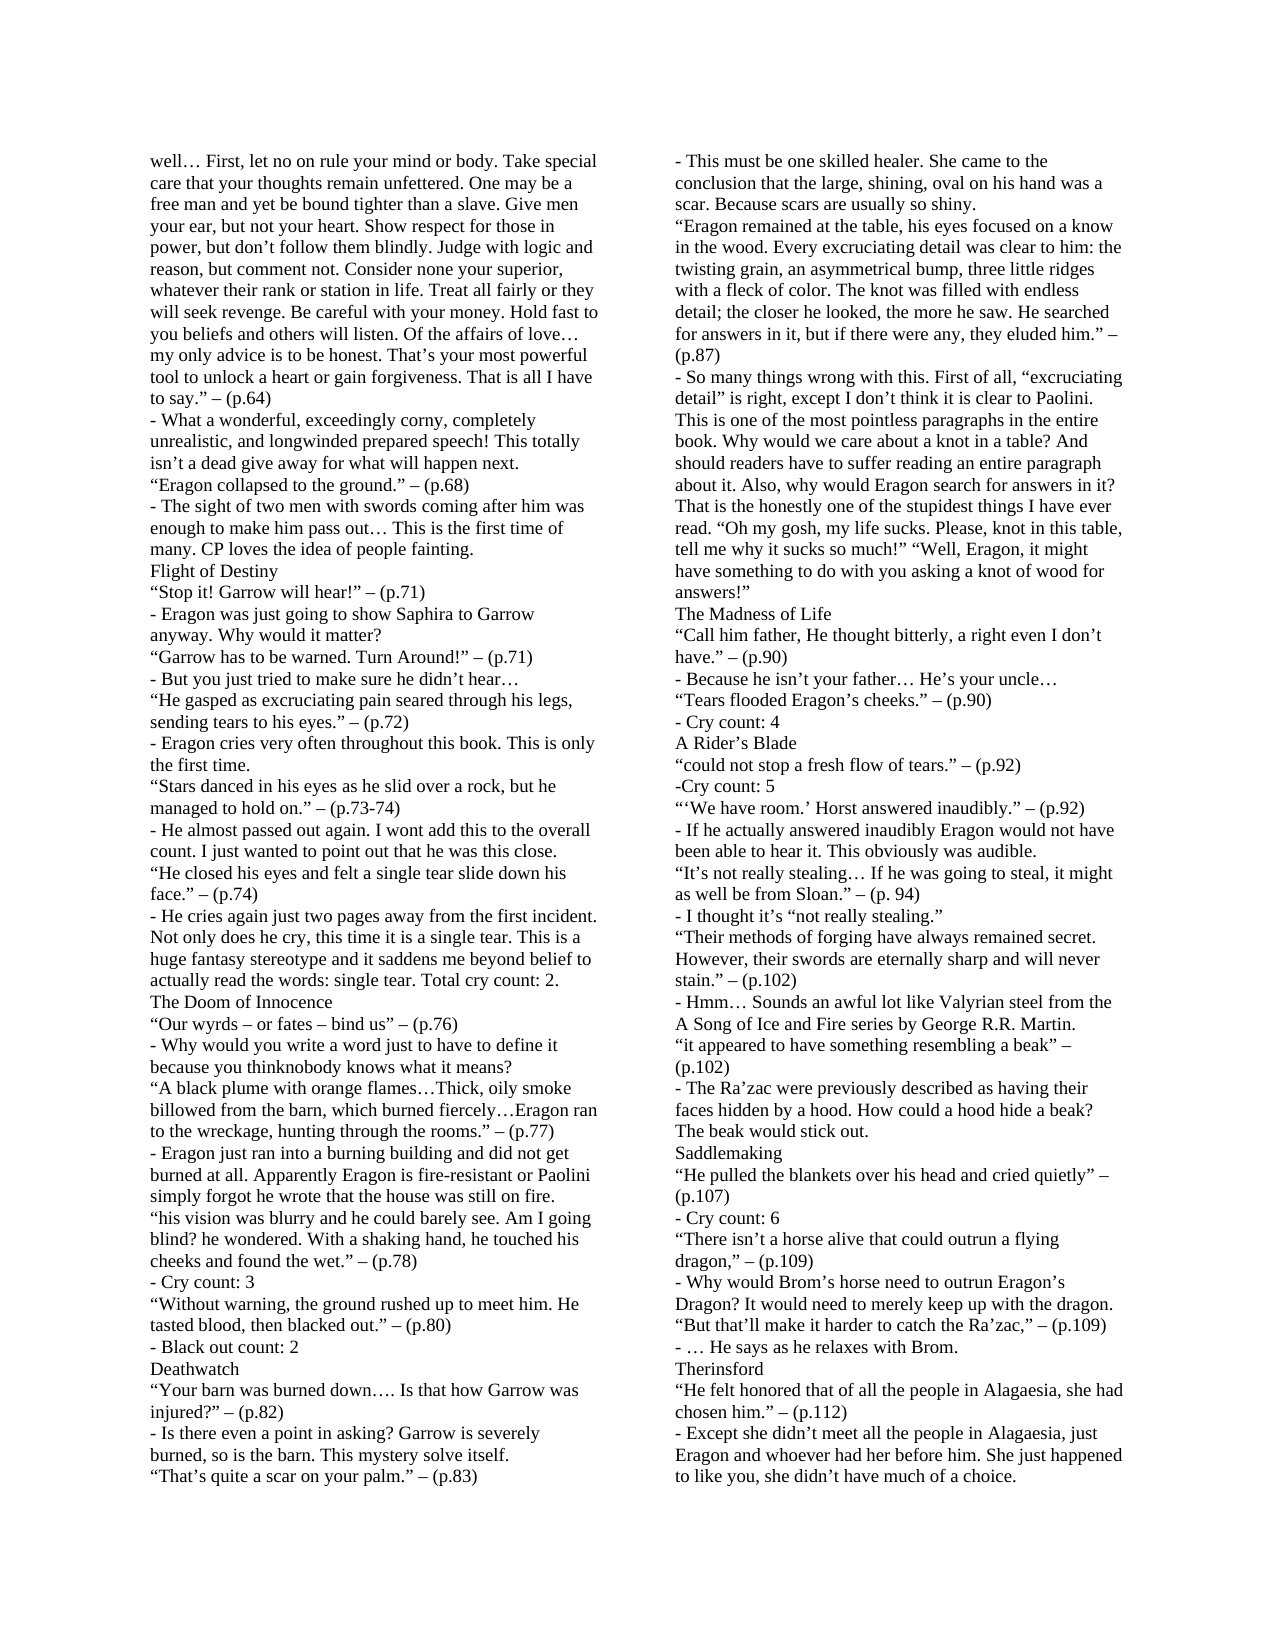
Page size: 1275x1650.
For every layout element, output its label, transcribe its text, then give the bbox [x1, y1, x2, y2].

text “He closed his eyes and felt a single tear slide down his face.” – (p.74) [150, 862, 600, 905]
text “Call him father, He thought bitterly, a right even I don’t have.” – (p.90) [675, 624, 1125, 667]
text “could not stop a fresh flow of tears.” – (p.92) [675, 754, 1125, 775]
text - This must be one skilled healer. She came to the conclusion that the large, shining, oval on his hand was a scar. Because scars are usually so shiny. [675, 150, 1125, 215]
text “Tears flooded Eragon’s cheeks.” – (p.90) [675, 689, 1125, 711]
text “That’s quite a scar on your palm.” – (p.83) [150, 1465, 600, 1487]
text “Stars danced in his eyes as he slid over a rock, but he managed to hold on.” – (p.73-74) [150, 775, 600, 818]
text “‘We have room.’ Horst answered inaudibly.” – (p.92) [675, 797, 1125, 818]
text - He almost passed out again. I wont add this to the overall count. I just wanted to point out that he was this close. [150, 818, 600, 862]
text “He pulled the blankets over his head and cried quietly” – (p.107) [675, 1163, 1125, 1207]
text “But that’ll make it harder to catch the Ra’zac,” – (p.109) [675, 1314, 1125, 1336]
text Deathwatch [150, 1357, 600, 1379]
text - If he actually answered inaudibly Eragon would not have been able to hear it. This obviously was audible. [675, 818, 1125, 862]
text - … He says as he relaxes with Brom. [675, 1336, 1125, 1357]
text The Madness of Life [675, 603, 1125, 624]
text “He felt honored that of all the people in Alagaesia, she had chosen him.” – (p.112) [675, 1379, 1125, 1422]
text - But you just tried to make sure he didn’t hear… [150, 667, 600, 689]
text - Cry count: 6 [675, 1207, 1125, 1228]
text “He gasped as excruciating pain seared through his legs, sending tears to his eyes.” – (p.72) [150, 689, 600, 732]
text - Except she didn’t meet all the people in Alagaesia, just Eragon and whoever had her before him. She just happened to like you, she didn’t have much of a choice. [675, 1422, 1125, 1487]
text - Eragon just ran into a burning building and did not get burned at all. Apparently Eragon is fire-resistant or Paolini simply forgot he wrote that the house was still on fire. [150, 1142, 600, 1207]
text - Hmm… Sounds an awful lot like Valyrian steel from the A Song of Ice and Fire series by George R.R. Martin. [675, 991, 1125, 1034]
text - The Ra’zac were previously described as having their faces hidden by a hood. How could a hood hide a beak? The beak would stick out. [675, 1077, 1125, 1142]
text “Their methods of forging have always remained secret. However, their swords are eternally sharp and will never stain.” – (p.102) [675, 926, 1125, 991]
text - Cry count: 3 [150, 1271, 600, 1293]
text - Because he isn’t your father… He’s your uncle… [675, 667, 1125, 689]
text - Is there even a point in asking? Garrow is severely burned, so is the barn. This mystery solve itself. [150, 1422, 600, 1465]
text - Why would Brom’s horse need to outrun Eragon’s Dragon? It would need to merely keep up with the dragon. [675, 1271, 1125, 1314]
text “Our wyrds – or fates – bind us” – (p.76) [150, 1012, 600, 1034]
text - Black out count: 2 [150, 1336, 600, 1357]
text - What a wonderful, exceedingly corny, completely unrealistic, and longwinded prepared speech! This totally isn’t a dead give away for what will happen next. [150, 409, 600, 473]
text “Your barn was burned down…. Is that how Garrow was injured?” – (p.82) [150, 1379, 600, 1422]
text - Cry count: 4 [675, 711, 1125, 732]
text Flight of Destiny [150, 560, 600, 581]
text - Eragon was just going to show Saphira to Garrow anyway. Why would it matter? [150, 603, 600, 646]
text The Doom of Innocence [150, 991, 600, 1012]
text Therinsford [675, 1357, 1125, 1379]
text “There isn’t a horse alive that could outrun a flying dragon,” – (p.109) [675, 1228, 1125, 1271]
text A Rider’s Blade [675, 732, 1125, 754]
text “Garrow has to be warned. Turn Around!” – (p.71) [150, 646, 600, 667]
text “It’s not really stealing… If he was going to steal, it might as well be from Sloan.” – (p. 94) [675, 862, 1125, 905]
text - So many things wrong with this. First of all, “excruciating detail” is right, except I don’t think it is clear to Paolini. This is one of the most pointless paragraphs in the entire book. Why would we care about a knot in a table? And should readers have to suffer reading an entire paragraph about it. Also, why would Eragon search for answers in it? That is the honestly one of the stupidest things I have ever read. “Oh my gosh, my life sucks. Please, knot in this table, tell me why it sucks so much!” “Well, Eragon, it might have something to do with you asking a knot of wood for answers!” [675, 366, 1125, 603]
text Saddlemaking [675, 1142, 1125, 1163]
text - Why would you write a word just to have to define it because you thinknobody knows what it means? [150, 1034, 600, 1077]
text “his vision was blurry and he could barely see. Am I going blind? he wondered. With a shaking hand, he touched his cheeks and found the wet.” – (p.78) [150, 1207, 600, 1271]
text “Eragon remained at the table, his eyes focused on a know in the wood. Every excruciating detail was clear to him: the twisting grain, an asymmetrical bump, three little ridges with a fleck of color. The knot was filled with endless detail; the closer he looked, the more he saw. He searched for answers in it, but if there were any, they eluded him.” – (p.87) [675, 215, 1125, 366]
text “A black plume with orange flames…Thick, oily smoke billowed from the barn, which burned fiercely…Eragon ran to the wreckage, hunting through the rooms.” – (p.77) [150, 1077, 600, 1142]
text “it appeared to have something resembling a beak” – (p.102) [675, 1034, 1125, 1077]
text “Stop it! Garrow will hear!” – (p.71) [150, 581, 600, 603]
text - The sight of two men with swords coming after him was enough to make him pass out… This is the first time of many. CP loves the idea of people fainting. [150, 495, 600, 560]
text - Eragon cries very often throughout this book. This is only the first time. [150, 732, 600, 775]
text -Cry count: 5 [675, 775, 1125, 797]
text “Without warning, the ground rushed up to meet him. He tasted blood, then blacked out.” – (p.80) [150, 1293, 600, 1336]
text - I thought it’s “not really stealing.” [675, 905, 1125, 926]
text - He cries again just two pages away from the first incident. Not only does he cry, this time it is a single tear. This is a huge fantasy stereotype and it saddens me beyond belief to actually read the words: single tear. Total cry count: 2. [150, 905, 600, 991]
text “Eragon collapsed to the ground.” – (p.68) [150, 473, 600, 495]
